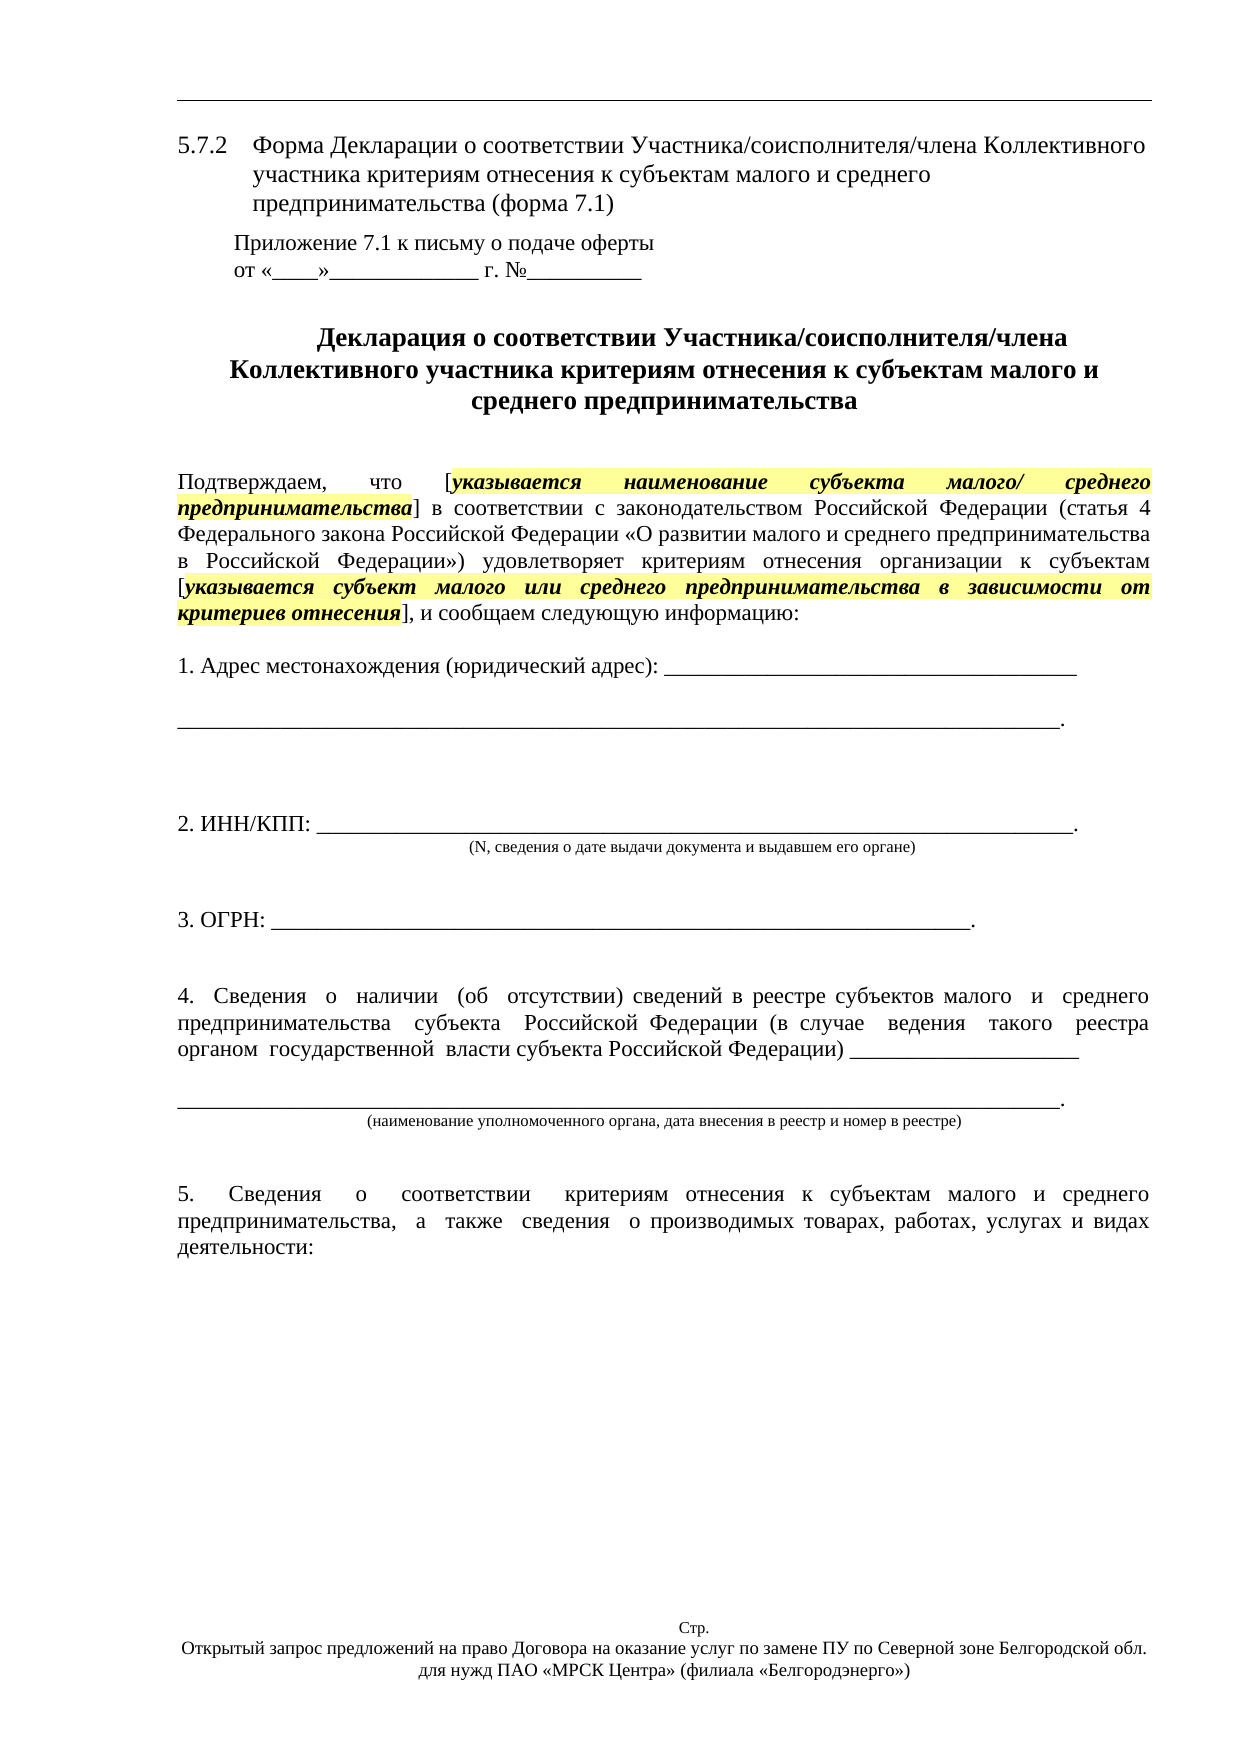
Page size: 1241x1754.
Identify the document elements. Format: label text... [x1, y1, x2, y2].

text Приложение 7.1 к письму о подаче оферты от «____»_____________ г. №__________ [233, 229, 1152, 282]
text 1. Адрес местонахождения (юридический адрес): ____________________________________ [177, 652, 1152, 678]
text 3. ОГРН: _____________________________________________________________. [177, 906, 1152, 932]
text (наименование уполномоченного органа, дата внесения в реестр и номер в реестре) [177, 1111, 1152, 1130]
text 2. ИНН/КПП: __________________________________________________________________. [177, 810, 1152, 837]
text 4. Сведения о наличии (об отсутствии) сведений в реестре субъектов малого и среднего предпринимательства субъекта Российской Федерации (в случае ведения такого реестра органом государственной власти субъекта Российской Федерации) ____________________ [177, 982, 1152, 1061]
text 5. Сведения о соответствии критериям отнесения к субъектам малого и среднего предпринимательства, а также сведения о производимых товарах, работах, услугах и видах деятельности: [177, 1180, 1152, 1259]
text _____________________________________________________________________________. [177, 705, 1152, 731]
text Подтверждаем, что [указывается наименование субъекта малого/ среднего предпринимательства] в соответствии с законодательством Российской Федерации (статья 4 Федерального закона Российской Федерации «О развитии малого и среднего предпринимательства в Российской Федерации») удовлетворяет критериям отнесения организации к субъектам [указывается субъект малого или среднего предпринимательства в зависимости от критериев отнесения], и сообщаем следующую информацию: [177, 468, 1152, 626]
text Декларация о соответствии Участника/соисполнителя/члена Коллективного участника критериям отнесения к субъектам малого и среднего предпринимательства [177, 322, 1152, 415]
text (N, сведения о дате выдачи документа и выдавшем его органе) [177, 837, 1152, 856]
text _____________________________________________________________________________. [177, 1085, 1152, 1111]
subtitle Форма Декларации о соответствии Участника/соисполнителя/члена Коллективного участника критериям отнесения к субъектам малого и среднего предпринимательства (форма 7.1) [177, 131, 1152, 217]
